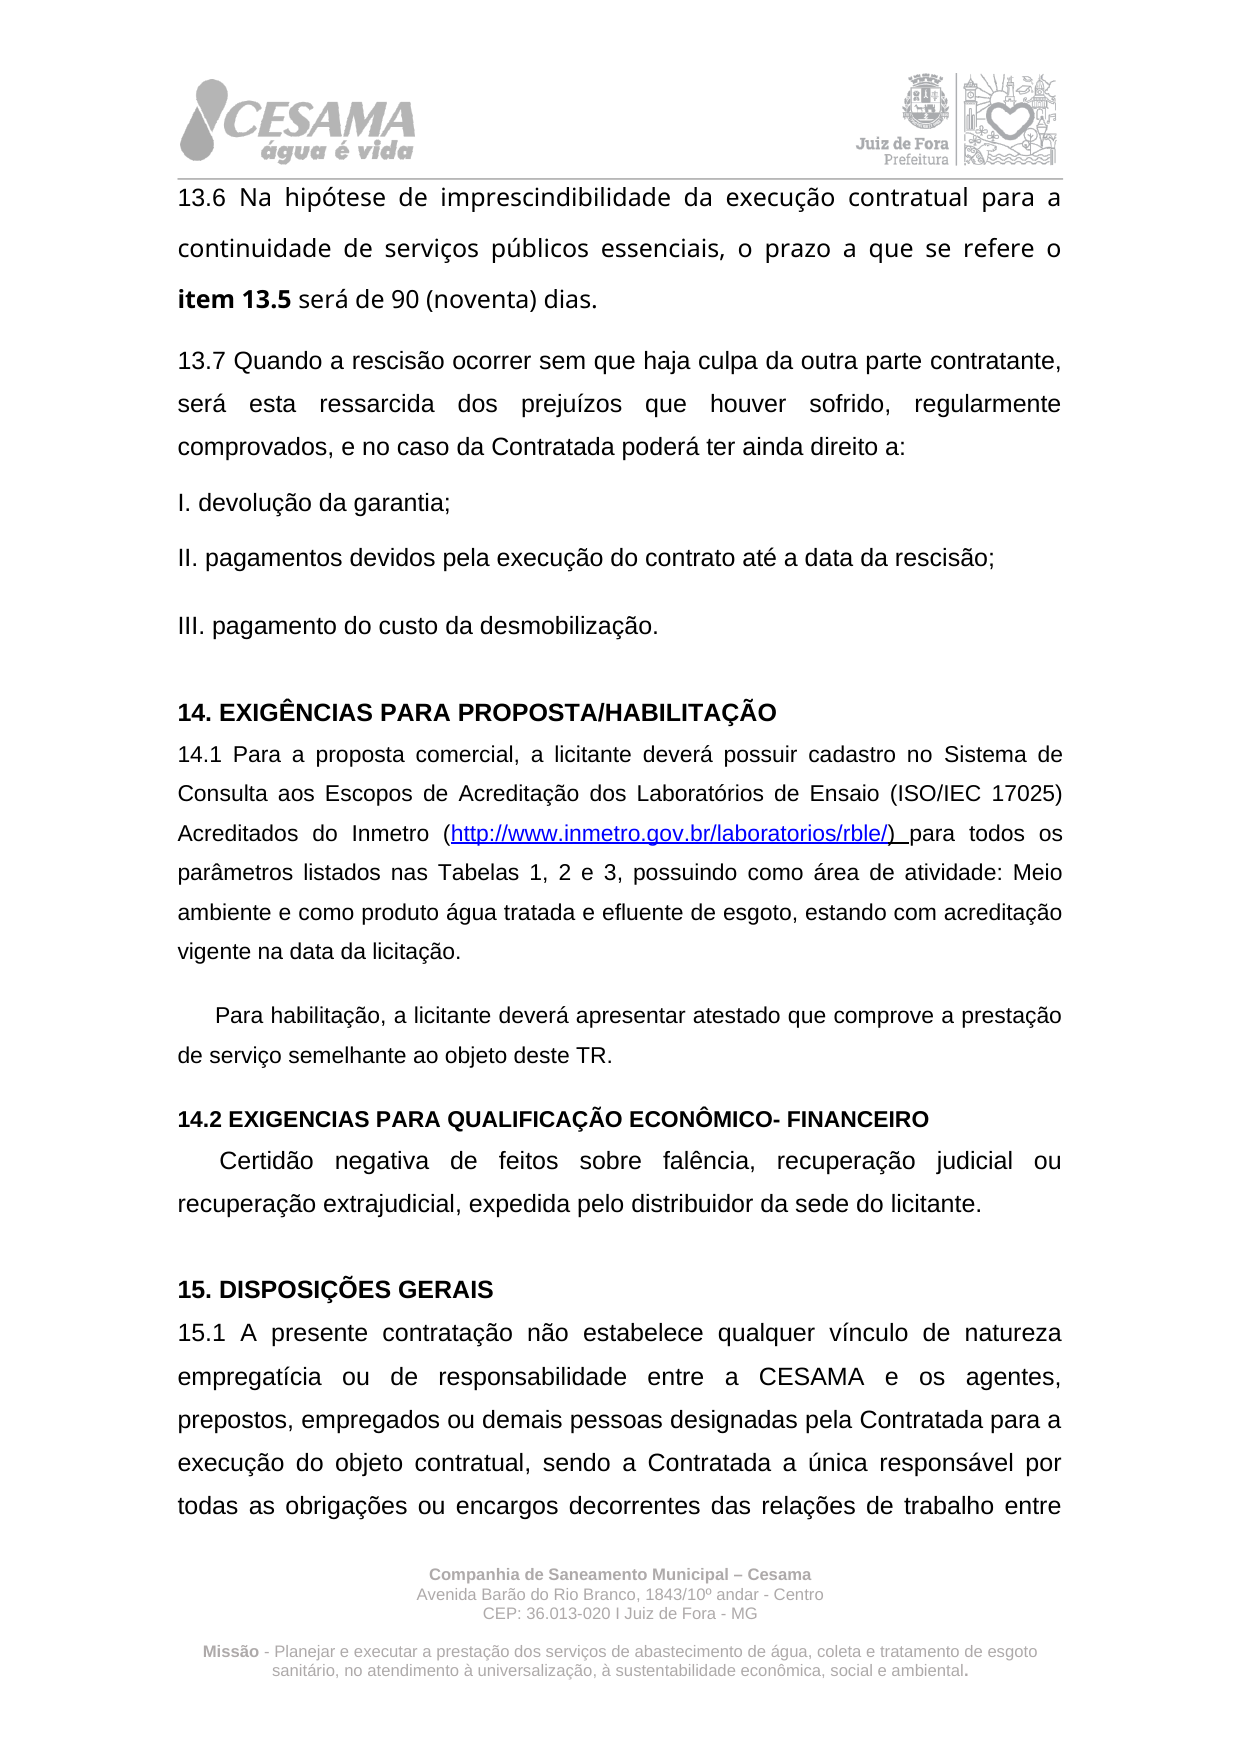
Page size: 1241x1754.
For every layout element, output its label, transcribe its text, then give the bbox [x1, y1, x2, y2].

text 13.6 Na hipótese de imprescindibilidade da execução contratual para a continuidade de serviços públicos essenciais, o prazo a que se refere o item 13.5 será de 90 (noventa) dias. [177, 180, 1063, 316]
picture [177, 73, 1064, 180]
text 14. EXIGÊNCIAS PARA PROPOSTA/HABILITAÇÃO [177, 697, 1063, 726]
text 13.7 Quando a rescisão ocorrer sem que haja culpa da outra parte contratante, será esta ressarcida dos prejuízos que houver sofrido, regularmente comprovados, e no caso da Contratada poderá ter ainda direito a: [177, 346, 1063, 461]
text 14.2 EXIGENCIAS PARA QUALIFICAÇÃO ECONÔMICO- FINANCEIRO [177, 1106, 1063, 1133]
text II. pagamentos devidos pela execução do contrato até a data da rescisão; [177, 543, 1063, 572]
text 14.1 Para a proposta comercial, a licitante deverá possuir cadastro no Sistema de Consulta aos Escopos de Acreditação dos Laboratórios de Ensaio (ISO/IEC 17025) Acreditados do Inmetro (http://www.inmetro.gov.br/laboratorios/rble/) para todos os parâmetros listados nas Tabelas 1, 2 e 3, possuindo como área de atividade: Meio ambiente e como produto água tratada e efluente de esgoto, estando com acreditação vigente na data da licitação. [177, 806, 1063, 964]
text Para habilitação, a licitante deverá apresentar atestado que comprove a prestação de serviço semelhante ao objeto deste TR. [177, 1002, 1063, 1068]
text I. devolução da garantia; [177, 487, 1063, 516]
text III. pagamento do custo da desmobilização. [177, 611, 1063, 640]
text 15. DISPOSIÇÕES GERAIS [177, 1275, 1063, 1304]
text Certidão negativa de feitos sobre falência, recuperação judicial ou recuperação extrajudicial, expedida pelo distribuidor da sede do licitante. [177, 1146, 1063, 1218]
text 14.1 Para a proposta comercial, a licitante deverá possuir cadastro no Sistema de Consulta aos Escopos de Acreditação dos Laboratórios de Ensaio (ISO/IEC 17025) Acreditados do Inmetro (http://www.inmetro.gov.br/laboratorios/rble/) para todos os parâmetros listados nas Tabelas 1, 2 e 3, possuindo como área de atividade: Meio ambiente e como produto água tratada e efluente de esgoto, estando com acreditação vigente na data da licitação. [177, 741, 1063, 780]
